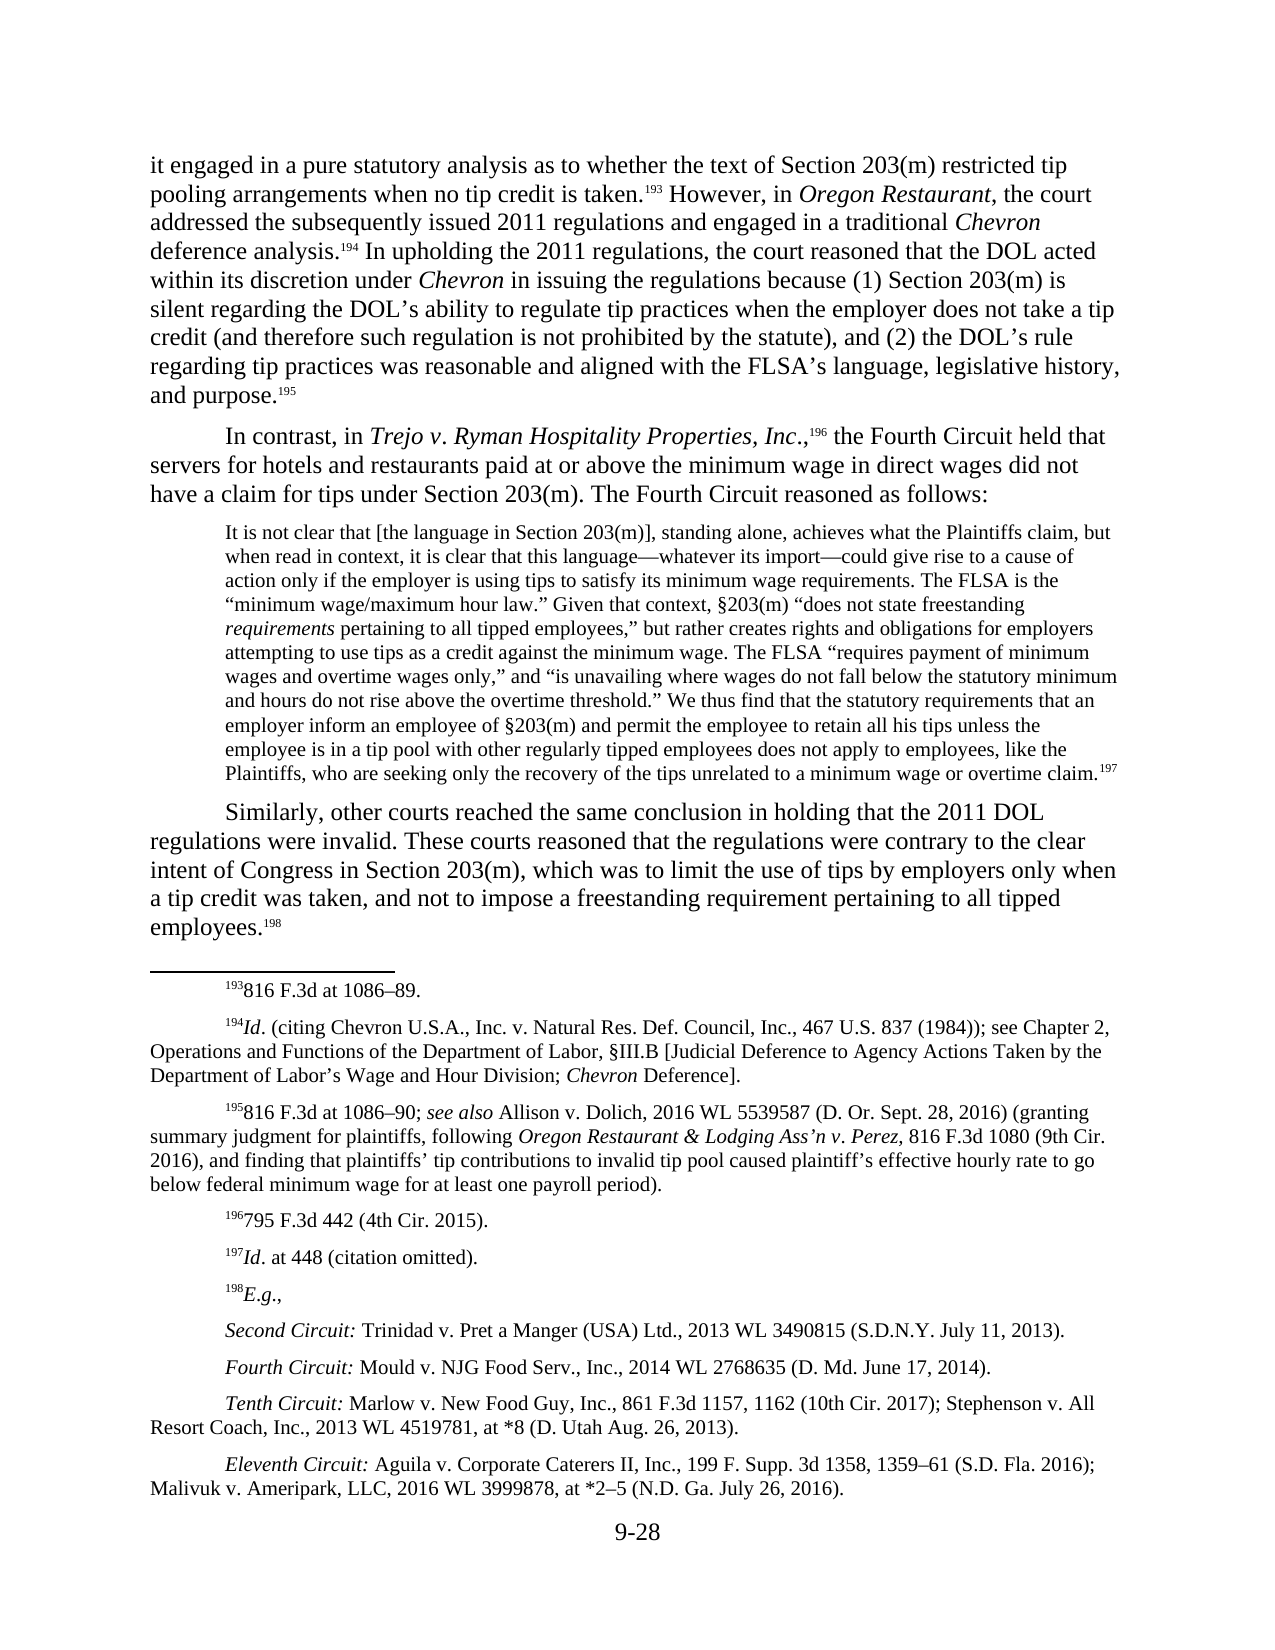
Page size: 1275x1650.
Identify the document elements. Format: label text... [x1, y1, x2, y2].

text In contrast, in Trejo v. Ryman Hospitality Properties, Inc., the Fourth Circuit held that servers for hotels and restaurants paid at or above the minimum wage in direct wages did not have a claim for tips under Section 203(m). The Fourth Circuit reasoned as follows: [150, 421, 1125, 507]
text Similarly, other courts reached the same conclusion in holding that the 2011 DOL regulations were invalid. These courts reasoned that the regulations were contrary to the clear intent of Congress in Section 203(m), which was to limit the use of tips by employers only when a tip credit was taken, and not to impose a freestanding requirement pertaining to all tipped employees. [150, 797, 1125, 941]
text It is not clear that [the language in Section 203(m)], standing alone, achieves what the Plaintiffs claim, but when read in context, it is clear that this language—whatever its import—could give rise to a cause of action only if the employer is using tips to satisfy its minimum wage requirements. The FLSA is the “minimum wage/maximum hour law.” Given that context, §203(m) “does not state freestanding requirements pertaining to all tipped employees,” but rather creates rights and obligations for employers attempting to use tips as a credit against the minimum wage. The FLSA “requires payment of minimum wages and overtime wages only,” and “is unavailing where wages do not fall below the statutory minimum and hours do not rise above the overtime threshold.” We thus find that the statutory requirements that an employer inform an employee of §203(m) and permit the employee to retain all his tips unless the employee is in a tip pool with other regularly tipped employees does not apply to employees, like the Plaintiffs, who are seeking only the recovery of the tips unrelated to a minimum wage or overtime claim. [225, 520, 1125, 785]
text Following the issuance of the 2011 regulations, circuit courts were split on the issue of whether tips were the property of the employee. In Oregon Restaurant & Lodging Association v. Perez, the Ninth Circuit upheld the 2011 DOL regulations. The majority reconciled its decision with Cumbie v. Woody Woo on the grounds that, when the Ninth Circuit decided Woody Woo, it engaged in a pure statutory analysis as to whether the text of Section 203(m) restricted tip pooling arrangements when no tip credit is taken. However, in Oregon Restaurant, the court addressed the subsequently issued 2011 regulations and engaged in a traditional Chevron deference analysis. In upholding the 2011 regulations, the court reasoned that the DOL acted within its discretion under Chevron in issuing the regulations because (1) Section 203(m) is silent regarding the DOL’s ability to regulate tip practices when the employer does not take a tip credit (and therefore such regulation is not prohibited by the statute), and (2) the DOL’s rule regarding tip practices was reasonable and aligned with the FLSA’s language, legislative history, and purpose. [150, 150, 1125, 409]
